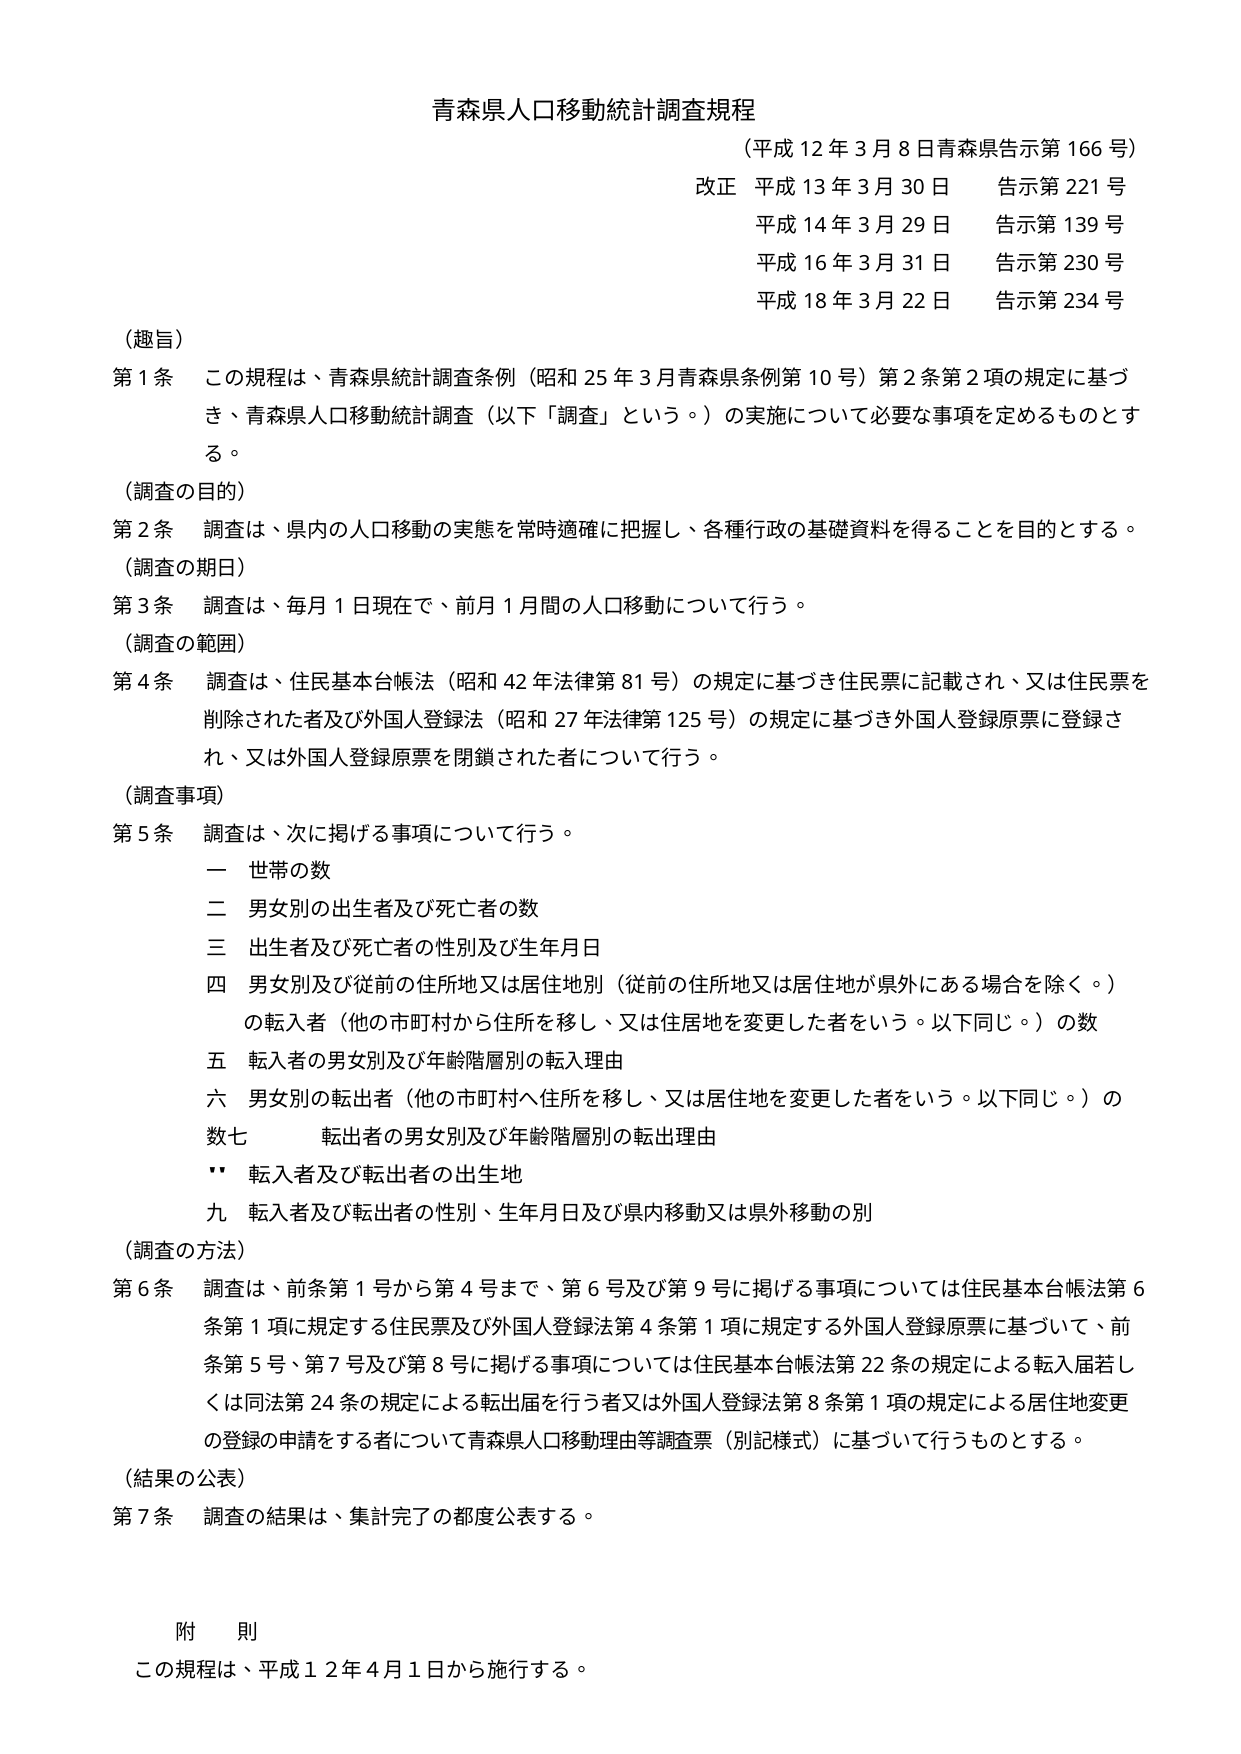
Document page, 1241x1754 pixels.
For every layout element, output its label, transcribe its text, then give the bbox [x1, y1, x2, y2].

text 第6条 調査は、前条第 1 号から第 4 号まで、第 6 号及び第 9 号に掲げる事項については住民基本台帳法第 6 [112, 1274, 1155, 1303]
text （趣旨） [112, 325, 200, 353]
text 九 転入者及び転出者の性別、生年月日及び県内移動又は県外移動の別 [206, 1198, 1155, 1227]
text （調査の期日） [112, 553, 1155, 581]
text 条第 5 号、第 7 号及び第 8 号に掲げる事項については住民基本台帳法第 22 条の規定による転入届若し [203, 1350, 1155, 1379]
text " 転入者及び転出者の出生地 [206, 1160, 1155, 1189]
text この規程は、平成１２年４月１日から施行する。 [96, 1655, 629, 1683]
text （調査の方法） [112, 1236, 1155, 1265]
text 平成 14 年 3 月 29 日 告示第 139 号 [725, 210, 1155, 238]
text 二 男女別の出生者及び死亡者の数 [206, 894, 1155, 923]
text 五 転入者の男女別及び年齢階層別の転入理由 [206, 1046, 1155, 1075]
text 四 男女別及び従前の住所地又は居住地別（従前の住所地又は居住地が県外にある場合を除く。）の転入者（他の市町村から住所を移し、又は住居地を変更した者をいう。以下同じ。）の数 [206, 971, 1144, 1037]
text 平成 16 年 3 月 31 日 告示第 230 号 [726, 248, 1155, 276]
text 改正 平成 13 年 3 月 30 日 告示第 221 号 [695, 172, 1155, 200]
text 平成 18 年 3 月 22 日 告示第 234 号 [726, 286, 1155, 314]
text （調査事項） [112, 781, 1155, 809]
text （調査の目的） [112, 477, 1155, 505]
text 第5条 調査は、次に掲げる事項について行う。一 世帯の数 [112, 819, 578, 885]
text 六 男女別の転出者（他の市町村へ住所を移し、又は居住地を変更した者をいう。以下同じ。）の数七 転出者の男女別及び年齢階層別の転出理由 [206, 1084, 1133, 1151]
text 第3条 調査は、毎月 1 日現在で、前月 1 月間の人口移動について行う。 [112, 591, 1155, 619]
text 附 則 [175, 1617, 1155, 1645]
text 第4条 調査は、住民基本台帳法（昭和 42 年法律第 81 号）の規定に基づき住民票に記載され、又は住民票を [112, 667, 1155, 695]
text 三 出生者及び死亡者の性別及び生年月日 [206, 933, 1155, 961]
text くは同法第 24 条の規定による転出届を行う者又は外国人登録法第 8 条第 1 項の規定による居住地変更の登録の申請をする者について青森県人口移動理由等調査票（別記様式）に基づいて行うものとする。 [203, 1388, 1144, 1455]
subtitle 青森県人口移動統計調査規程 [431, 93, 1155, 127]
text （結果の公表） [112, 1464, 1155, 1493]
text 削除された者及び外国人登録法（昭和27 年法律第 125 号）の規定に基づき外国人登録原票に登録され、又は外国人登録原票を閉鎖された者について行う。 [203, 705, 1144, 771]
text 第2条 調査は、県内の人口移動の実態を常時適確に把握し、各種行政の基礎資料を得ることを目的とする。 [112, 515, 1155, 543]
text 第1条 この規程は、青森県統計調査条例（昭和 25 年 3 月青森県条例第 10 号）第２条第２項の規定に基づき、青森県人口移動統計調査（以下「調査」という。）の実施について必要な事項を定めるものとする。 [112, 363, 1144, 467]
text （調査の範囲） [112, 629, 1155, 657]
text 第7条 調査の結果は、集計完了の都度公表する。 [112, 1502, 1155, 1531]
text （平成 12 年 3 月 8 日青森県告示第 166 号） [726, 134, 1155, 162]
text 条第 1 項に規定する住民票及び外国人登録法第 4 条第 1 項に規定する外国人登録原票に基づいて、前 [203, 1312, 1155, 1341]
